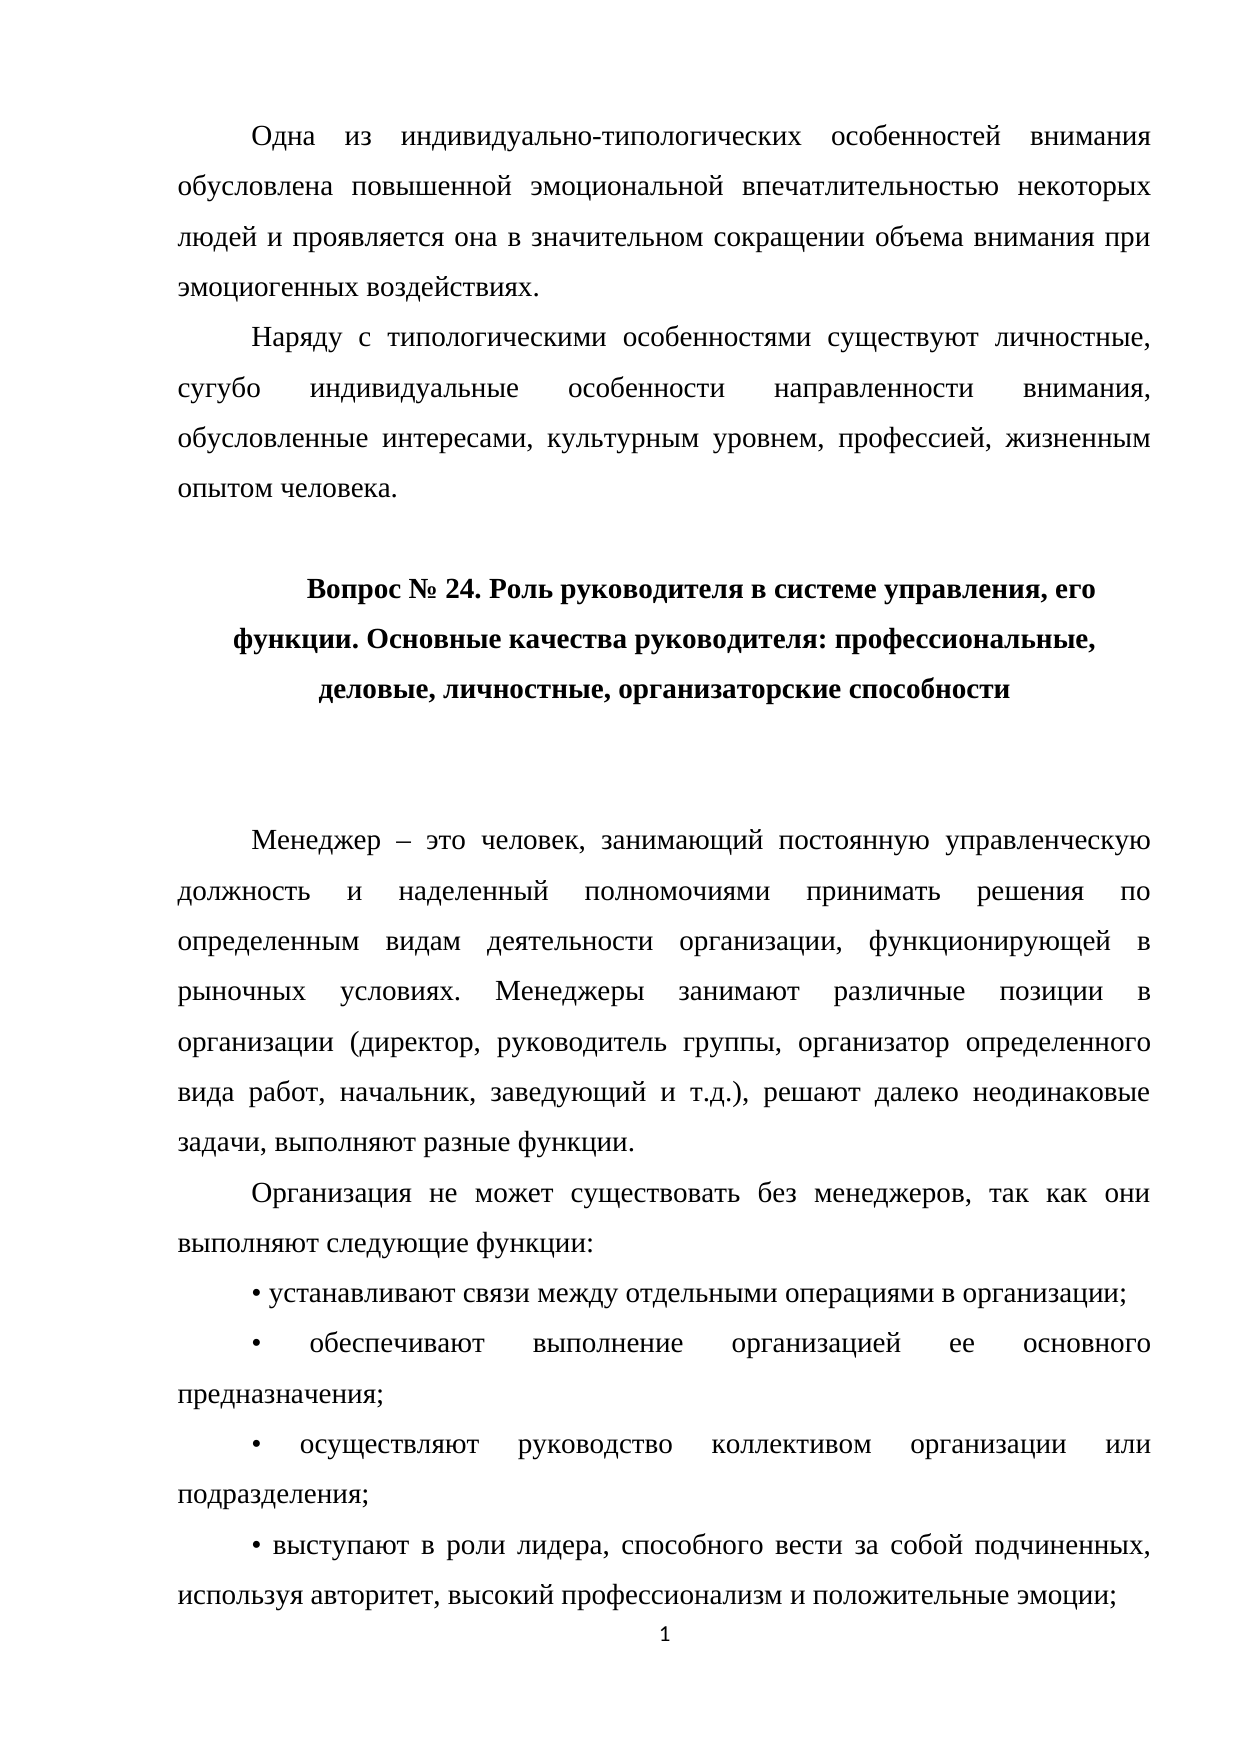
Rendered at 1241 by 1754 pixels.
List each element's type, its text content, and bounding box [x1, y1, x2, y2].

text • обеспечивают выполнение организацией ее основного предназначения; [177, 1326, 1152, 1409]
text Вопрос № 24. Роль руководителя в системе управления, его функции. Основные качества руководителя: профессиональные, деловые, личностные, организаторские способности [177, 571, 1152, 705]
text Наряду с типологическими особенностями существуют личностные, сугубо индивидуальные особенности направленности внимания, обусловленные интересами, культурным уровнем, профессией, жизненным опытом человека. [177, 319, 1152, 504]
text Организация не может существовать без менеджеров, так как они выполняют следующие функции: [177, 1175, 1152, 1258]
text • осуществляют руководство коллективом организации или подразделения; [177, 1426, 1152, 1510]
text • выступают в роли лидера, способного вести за собой подчиненных, используя авторитет, высокий профессионализм и положительные эмоции; [177, 1527, 1152, 1611]
text Одна из индивидуально-типологических особенностей внимания обусловлена повышенной эмоциональной впечатлительностью некоторых людей и проявляется она в значительном сокращении объема внимания при эмоциогенных воздействиях. [177, 118, 1152, 303]
text • устанавливают связи между отдельными операциями в организации; [177, 1275, 1152, 1309]
text Менеджер – это человек, занимающий постоянную управленческую должность и наделенный полномочиями принимать решения по определенным видам деятельности организации, функционирующей в рыночных условиях. Менеджеры занимают различные позиции в организации (директор, руководитель группы, организатор определенного вида работ, начальник, заведующий и т.д.), решают далеко неодинаковые задачи, выполняют разные функции. [177, 822, 1152, 1158]
